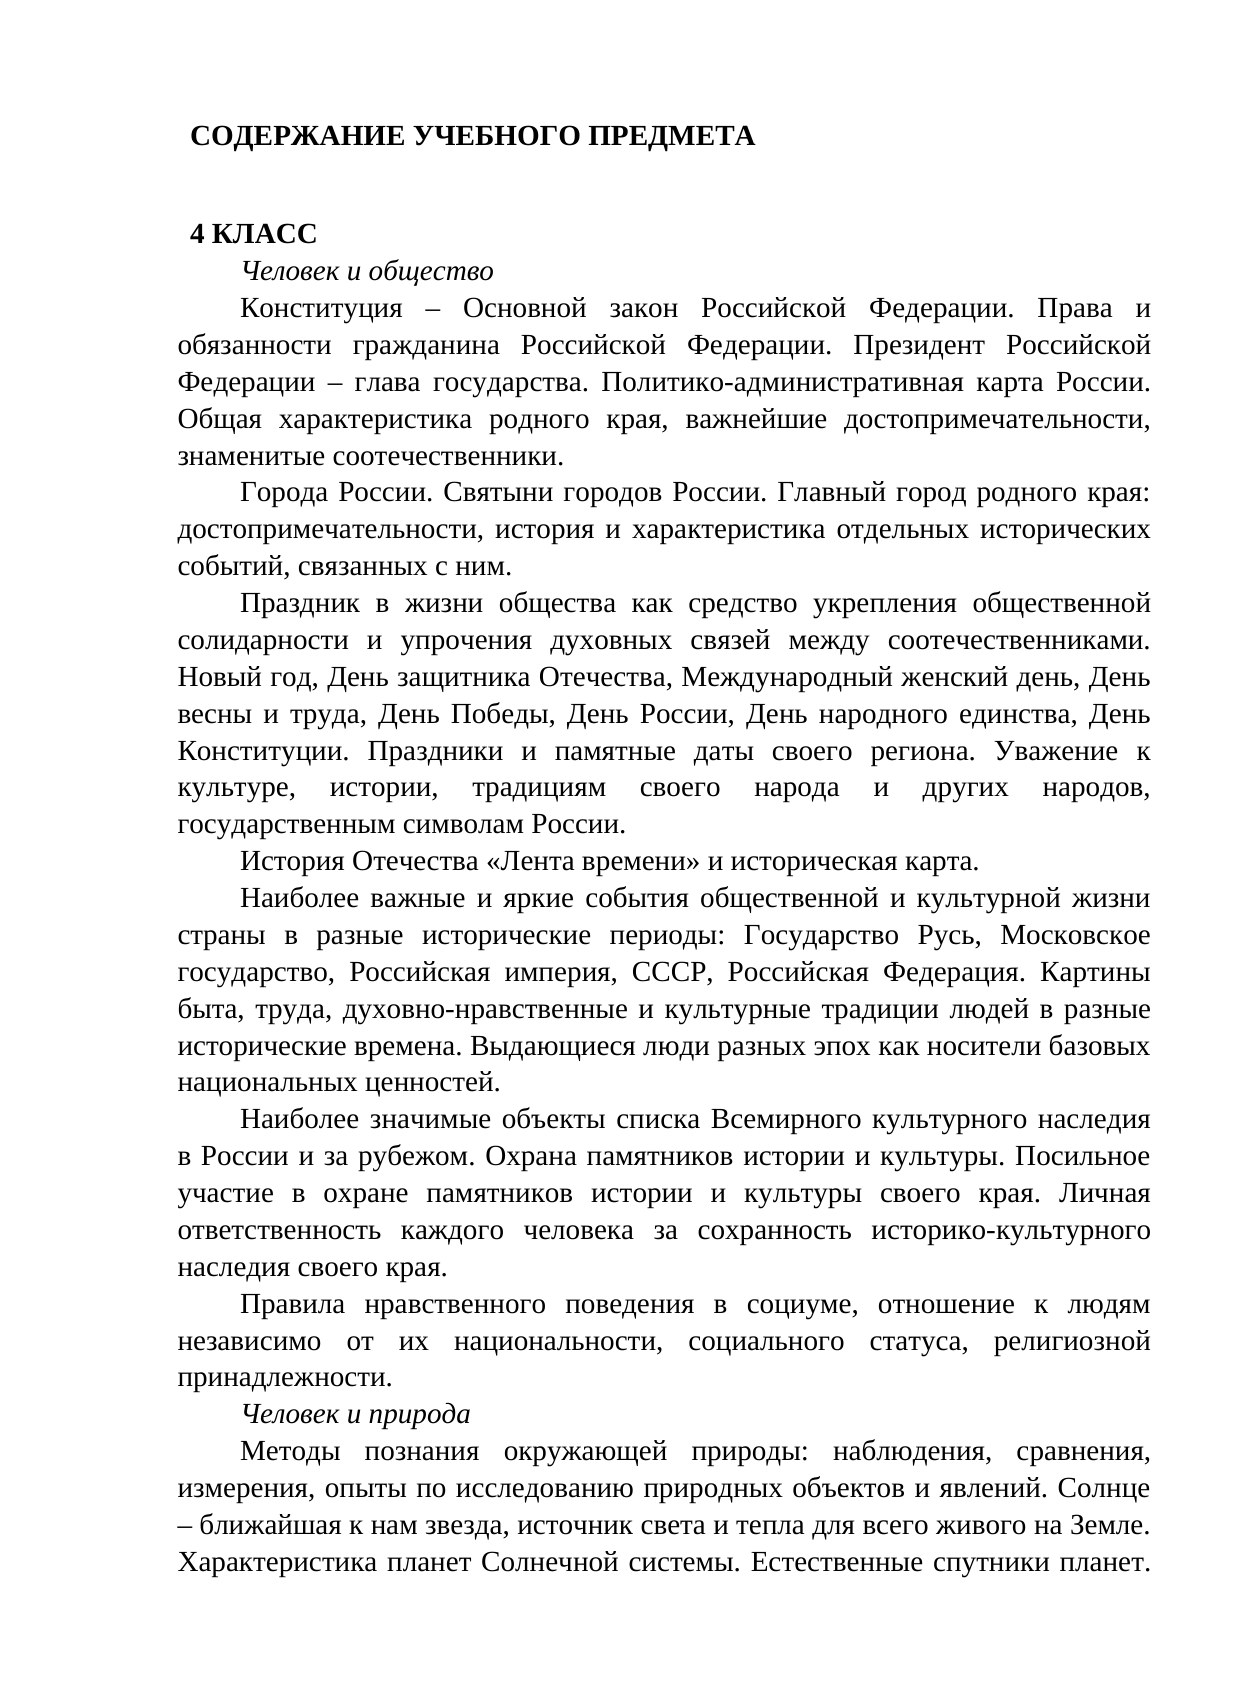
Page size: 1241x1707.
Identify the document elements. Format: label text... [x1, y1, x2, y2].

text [177, 1433, 1152, 1577]
text Человек и общество [177, 253, 1152, 287]
text Конституция – Основной закон Российской Федерации. Права и обязанности гражданина Российской Федерации. Президент Российской Федерации – глава государства. Политико-административная карта России. Общая характеристика родного края, важнейшие достопримечательности, знаменитые соотечественники. [177, 290, 1152, 471]
text Города России. Святыни городов России. Главный город родного края: достопримечательности, история и характеристика отдельных исторических событий, связанных с ним. [177, 474, 1152, 582]
text СОДЕРЖАНИЕ УЧЕБНОГО ПРЕДМЕТА [190, 118, 1152, 152]
text Наиболее значимые объекты списка Всемирного культурного наследия в России и за рубежом. Охрана памятников истории и культуры. Посильное участие в охране памятников истории и культуры своего края. Личная ответственность каждого человека за сохранность историко-культурного наследия своего края. [177, 1101, 1152, 1282]
text История Отечества «Лента времени» и историческая карта. [177, 843, 1152, 877]
text Правила нравственного поведения в социуме, отношение к людям независимо от их национальности, социального статуса, религиозной принадлежности. [177, 1286, 1152, 1393]
text Праздник в жизни общества как средство укрепления общественной солидарности и упрочения духовных связей между соотечественниками. Новый год, День защитника Отечества, Международный женский день, День весны и труда, День Победы, День России, День народного единства, День Конституции. Праздники и памятные даты своего региона. Уважение к культуре, истории, традициям своего народа и других народов, государственным символам России. [177, 585, 1152, 840]
text Наиболее важные и яркие события общественной и культурной жизни страны в разные исторические периоды: Государство Русь, Московское государство, Российская империя, СССР, Российская Федерация. Картины быта, труда, духовно-нравственные и культурные традиции людей в разные исторические времена. Выдающиеся люди разных эпох как носители базовых национальных ценностей. [177, 880, 1152, 1098]
text Человек и природа [177, 1396, 1152, 1430]
text 4 КЛАСС [190, 216, 1152, 250]
